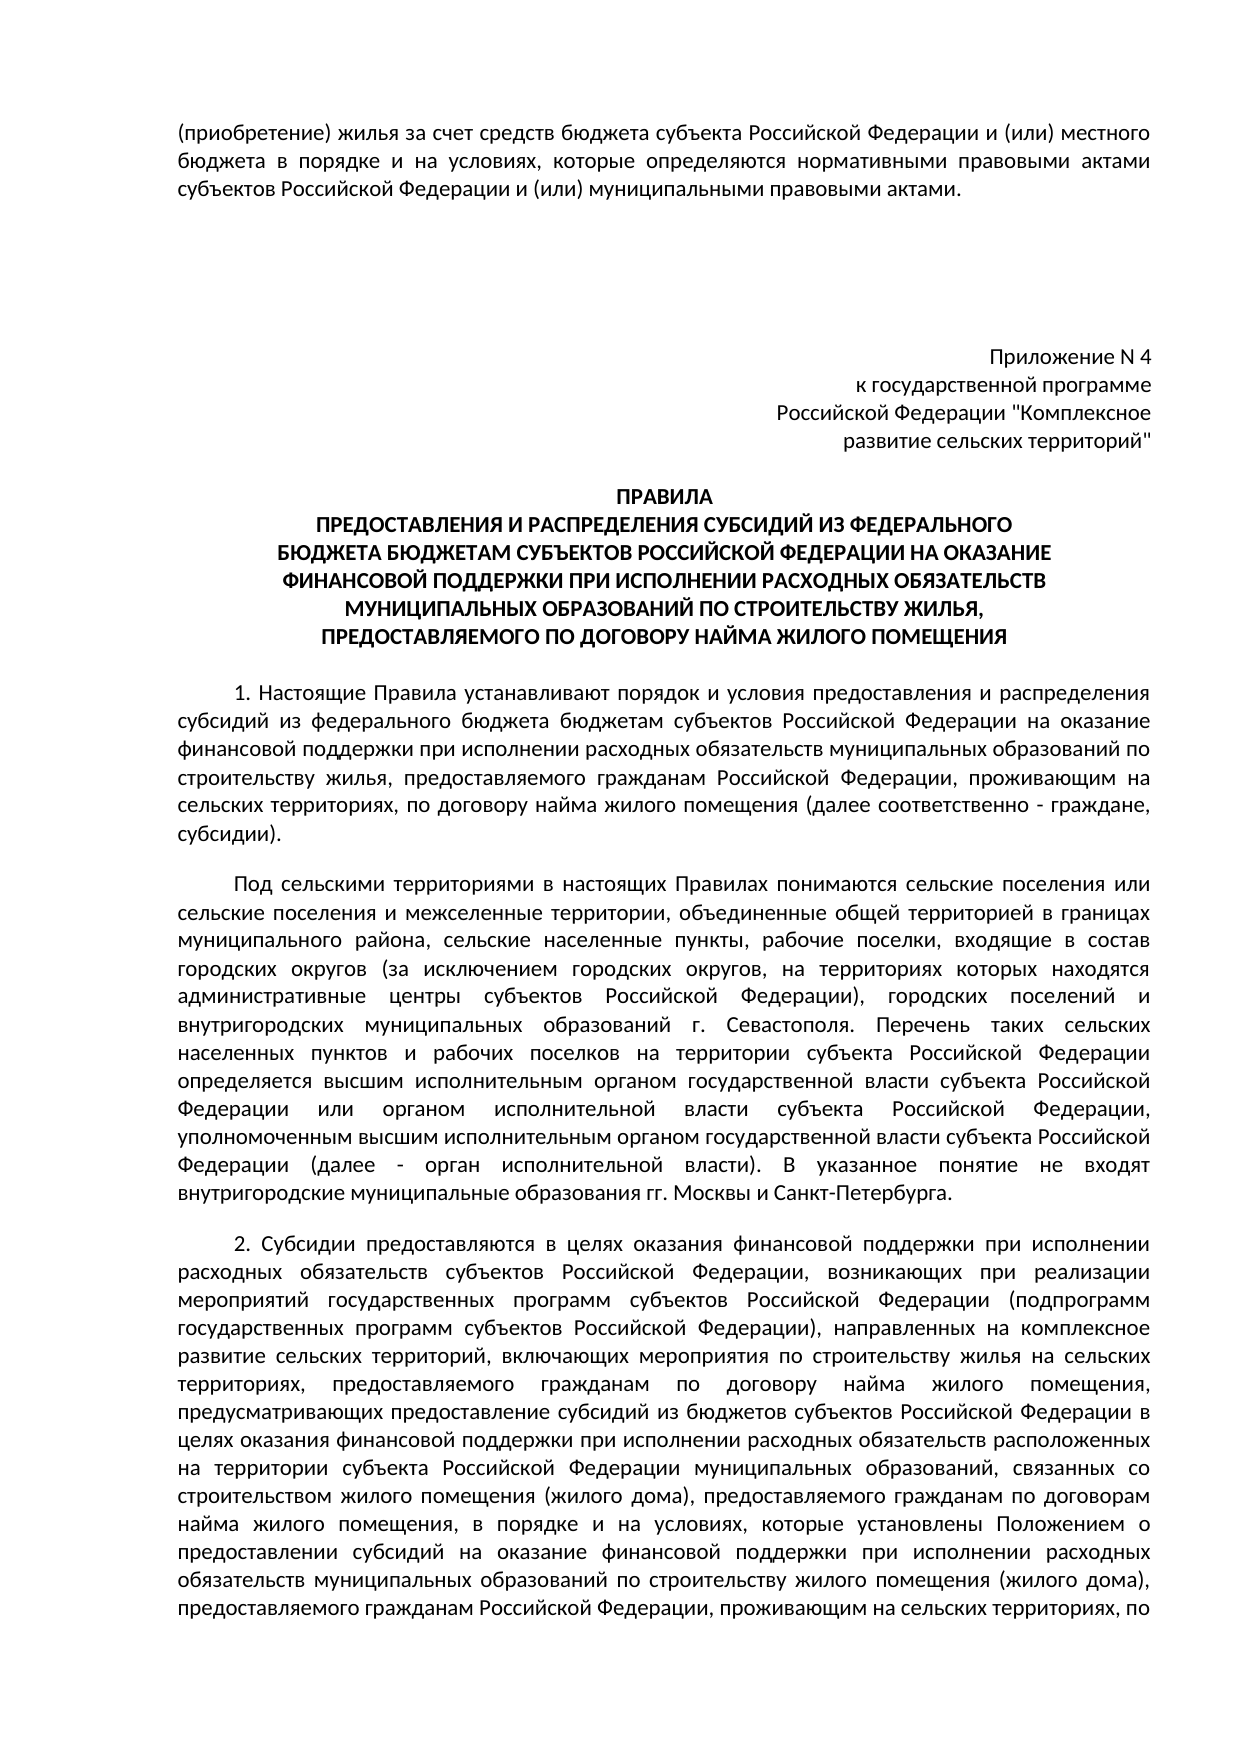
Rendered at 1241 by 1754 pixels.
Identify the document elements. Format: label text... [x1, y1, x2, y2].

title ПРЕДОСТАВЛЯЕМОГО ПО ДОГОВОРУ НАЙМА ЖИЛОГО ПОМЕЩЕНИЯ [177, 622, 1152, 651]
text Приложение N 4 [177, 342, 1152, 370]
text к государственной программе [177, 370, 1152, 398]
title БЮДЖЕТА БЮДЖЕТАМ СУБЪЕКТОВ РОССИЙСКОЙ ФЕДЕРАЦИИ НА ОКАЗАНИЕ [177, 538, 1152, 566]
title ПРЕДОСТАВЛЕНИЯ И РАСПРЕДЕЛЕНИЯ СУБСИДИЙ ИЗ ФЕДЕРАЛЬНОГО [177, 510, 1152, 538]
title ПРАВИЛА [177, 482, 1152, 510]
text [177, 1229, 1152, 1621]
title ФИНАНСОВОЙ ПОДДЕРЖКИ ПРИ ИСПОЛНЕНИИ РАСХОДНЫХ ОБЯЗАТЕЛЬСТВ [177, 566, 1152, 594]
text развитие сельских территорий" [177, 426, 1152, 454]
text Под сельскими территориями в настоящих Правилах понимаются сельские поселения или сельские поселения и межселенные территории, объединенные общей территорией в границах муниципального района, сельские населенные пункты, рабочие поселки, входящие в состав городских округов (за исключением городских округов, на территориях которых находятся административные центры субъектов Российской Федерации), городских поселений и внутригородских муниципальных образований г. Севастополя. Перечень таких сельских населенных пунктов и рабочих поселков на территории субъекта Российской Федерации определяется высшим исполнительным органом государственной власти субъекта Российской Федерации или органом исполнительной власти субъекта Российской Федерации, уполномоченным высшим исполнительным органом государственной власти субъекта Российской Федерации (далее - орган исполнительной власти). В указанное понятие не входят внутригородские муниципальные образования гг. Москвы и Санкт-Петербурга. [177, 869, 1152, 1206]
title МУНИЦИПАЛЬНЫХ ОБРАЗОВАНИЙ ПО СТРОИТЕЛЬСТВУ ЖИЛЬЯ, [177, 594, 1152, 622]
text Российской Федерации "Комплексное [177, 398, 1152, 426]
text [177, 118, 1152, 202]
text 1. Настоящие Правила устанавливают порядок и условия предоставления и распределения субсидий из федерального бюджета бюджетам субъектов Российской Федерации на оказание финансовой поддержки при исполнении расходных обязательств муниципальных образований по строительству жилья, предоставляемого гражданам Российской Федерации, проживающим на сельских территориях, по договору найма жилого помещения (далее соответственно - граждане, субсидии). [177, 678, 1152, 847]
